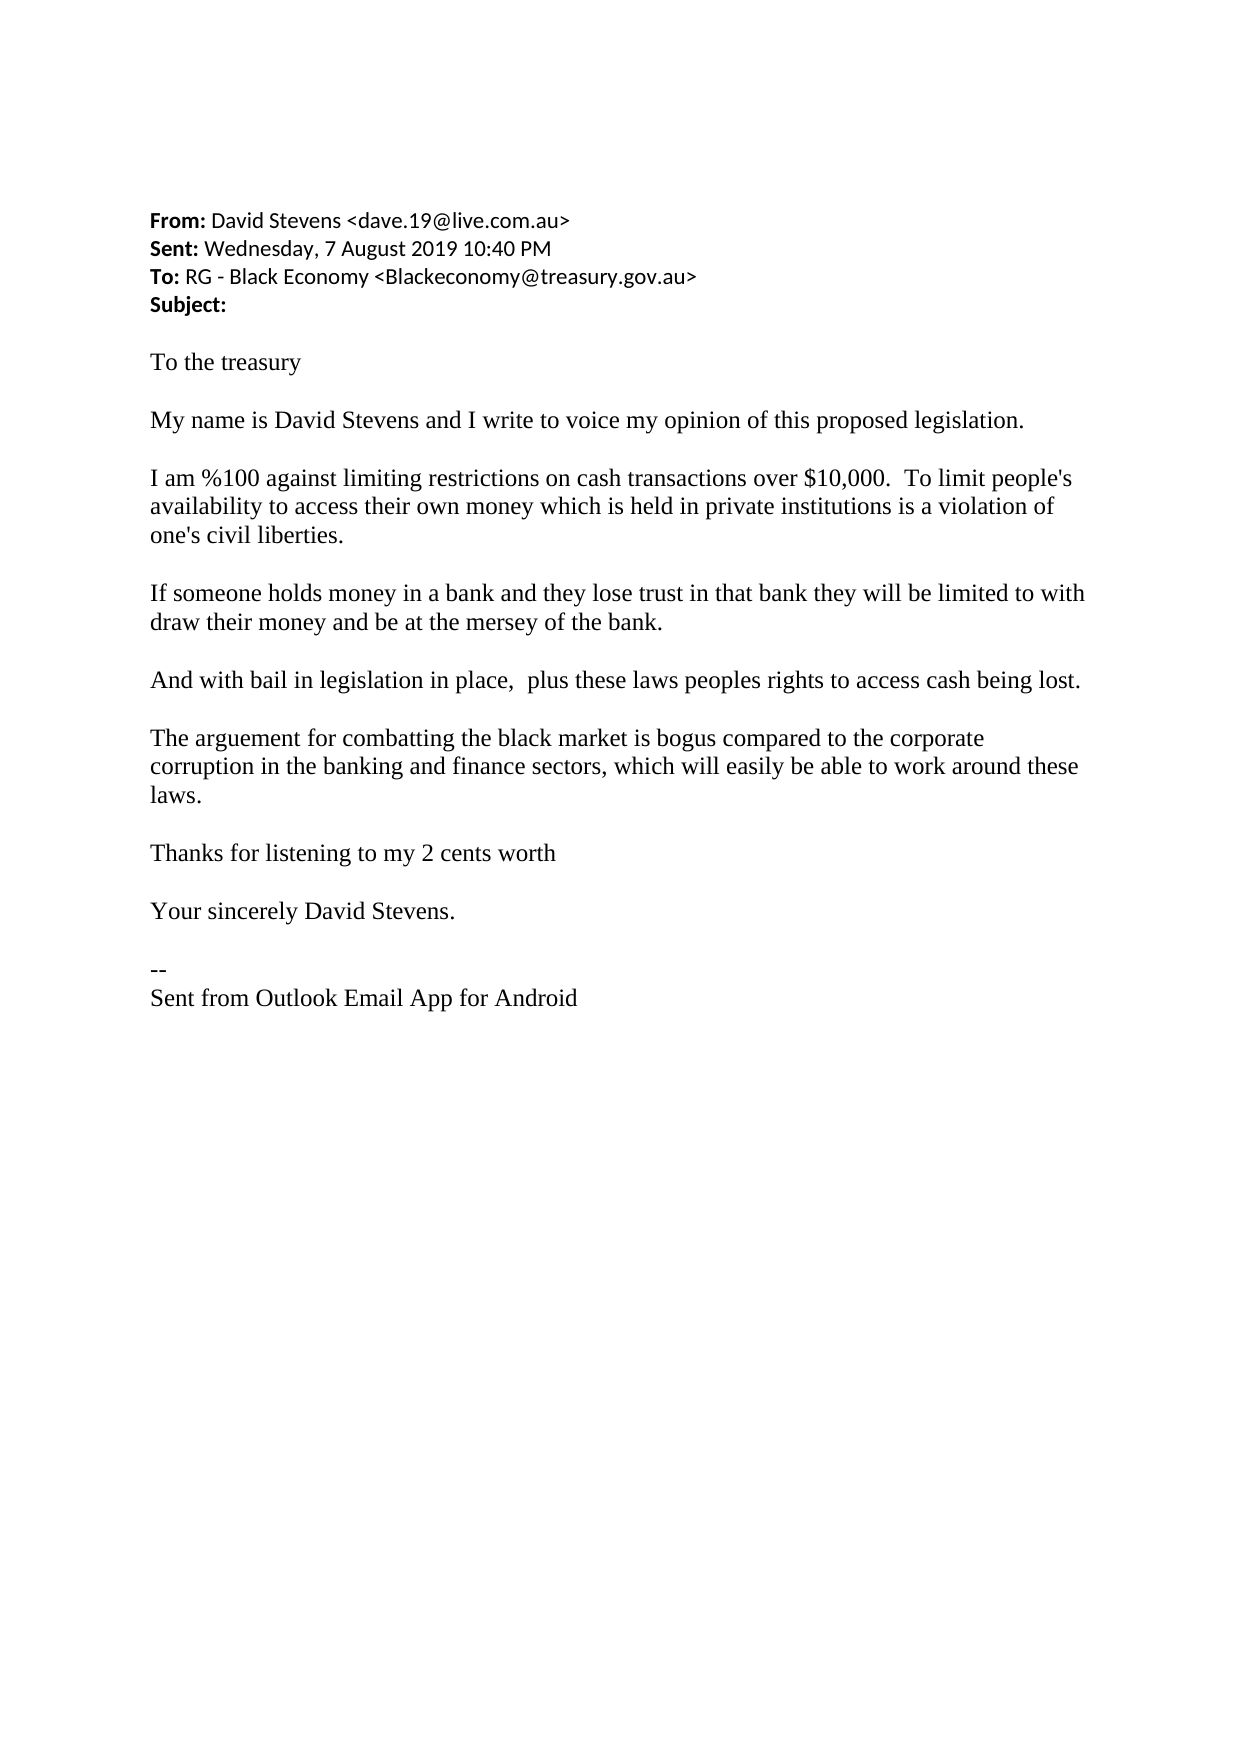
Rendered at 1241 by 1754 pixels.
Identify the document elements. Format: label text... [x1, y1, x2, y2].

text If someone holds money in a bank and they lose trust in that bank they will be limited to with draw their money and be at the mersey of the bank. [150, 578, 1090, 636]
text And with bail in legislation in place, plus these laws peoples rights to access cash being lost. [150, 665, 1090, 693]
text Your sincerely David Stevens. [150, 896, 1090, 925]
text Thanks for listening to my 2 cents worth [150, 838, 1090, 867]
text To the treasury [150, 347, 1090, 376]
text I am %100 against limiting restrictions on cash transactions over $10,000. To limit people's availability to access their own money which is held in private institutions is a violation of one's civil liberties. [150, 463, 1090, 549]
text From: David Stevens <dave.19@live.com.au> Sent: Wednesday, 7 August 2019 10:40 PM To: RG - Black Economy <Blackeconomy@treasury.gov.au> Subject: [150, 206, 1090, 318]
text -- Sent from Outlook Email App for Android [150, 954, 1090, 1011]
text The arguement for combatting the black market is bogus compared to the corporate corruption in the banking and finance sectors, which will easily be able to work around these laws. [150, 723, 1090, 809]
text My name is David Stevens and I write to voice my opinion of this proposed legislation. [150, 405, 1090, 433]
